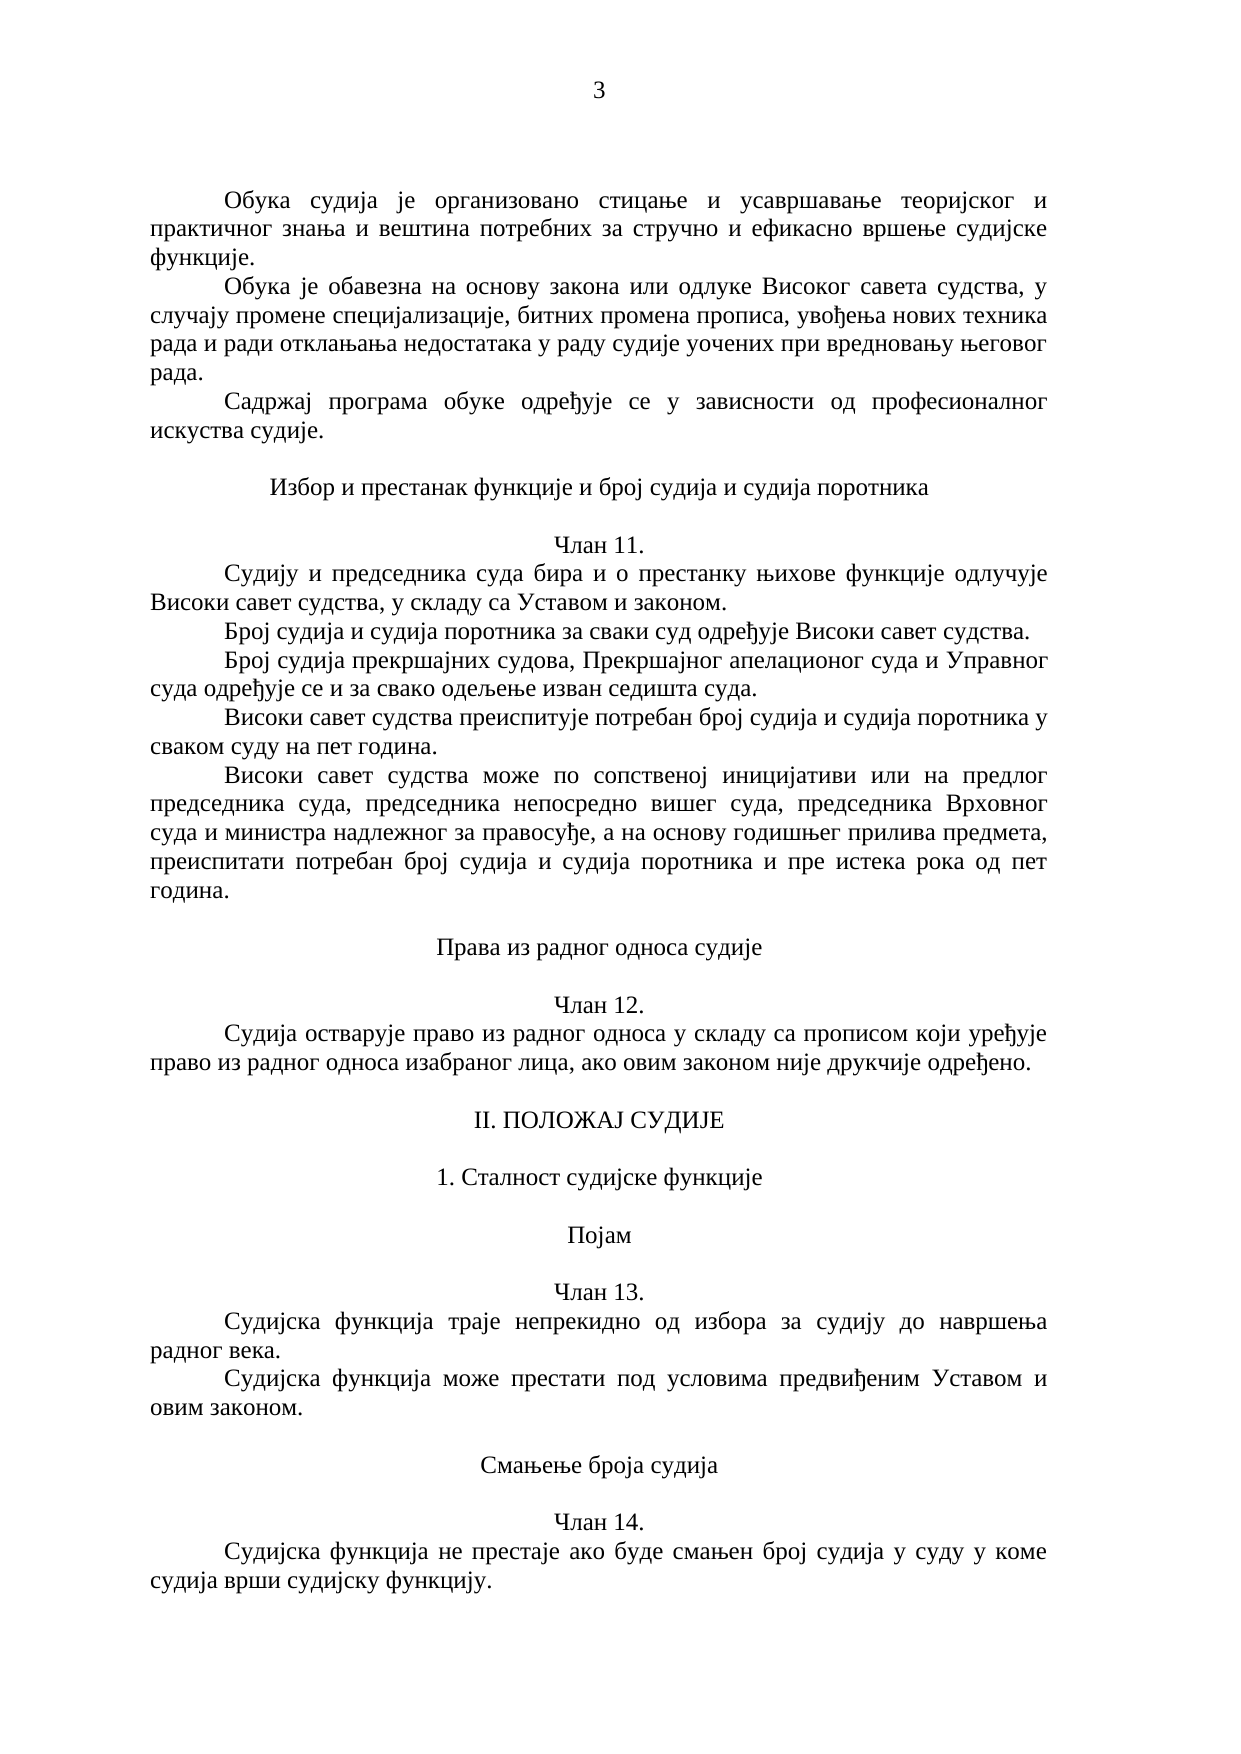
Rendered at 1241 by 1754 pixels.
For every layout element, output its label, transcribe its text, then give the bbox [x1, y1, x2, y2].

text Број судија прекршајних судова, Прекршајног апелационог суда и Управног суда одређује се и за свако одељење изван седишта суда. [150, 645, 1048, 702]
text Члан 13. [150, 1277, 1048, 1306]
text Судија остварује право из радног односа у складу са прописом који уређује право из радног односа изабраног лица, ако овим законом није друкчије одређено. [150, 1018, 1048, 1076]
text Обука судија је организовано стицање и усавршавање теоријског и практичног знања и вештина потребних за стручно и ефикасно вршење судијске функције. [150, 185, 1048, 271]
text Појам [150, 1220, 1048, 1248]
text Судијска функција траје непрекидно од избора за судију до навршења радног века. [150, 1306, 1048, 1363]
text Број судија и судија поротника за сваки суд одређује Високи савет судства. [150, 616, 1048, 645]
text Судијска функција може престати под условима предвиђеним Уставом и овим законом. [150, 1363, 1048, 1421]
text Високи савет судства може по сопственој иницијативи или на предлог председника суда, председника непосредно вишег суда, председника Врховног суда и министра надлежног за правосуђе, а на основу годишњег прилива предмета, преиспитати потребан број судија и судија поротника и пре истека рока од пет година. [150, 760, 1048, 903]
text Судијска функција не престаје ако буде смањен број судија у суду у коме судија врши судијску функцију. [150, 1536, 1048, 1593]
text Високи савет судства преиспитује потребан број судија и судија поротника у сваком суду на пет година. [150, 702, 1048, 760]
text Смањење броја судија [150, 1450, 1048, 1478]
text II. ПОЛОЖАЈ СУДИЈЕ [150, 1105, 1048, 1133]
text Члан 11. [150, 530, 1048, 558]
text Обука је обавезна на основу закона или одлуке Високог савета судства, у случају промене специјализације, битних промена прописа, увођења нових техника рада и ради отклањања недостатака у раду судије уочених при вредновању његовог рада. [150, 271, 1048, 386]
text Судију и председника суда бира и о престанку њихове функције одлучује Високи савет судства, у складу са Уставом и законом. [150, 558, 1048, 616]
text Члан 14. [150, 1507, 1048, 1536]
text Садржај програма обуке одређује се у зависности од професионалног искуства судије. [150, 386, 1048, 443]
text Права из радног односа судије [150, 932, 1048, 961]
text Избор и престанак функције и број судија и судија поротника [150, 472, 1048, 501]
text Члан 12. [150, 990, 1048, 1018]
text 1. Сталност судијске функције [150, 1162, 1048, 1191]
